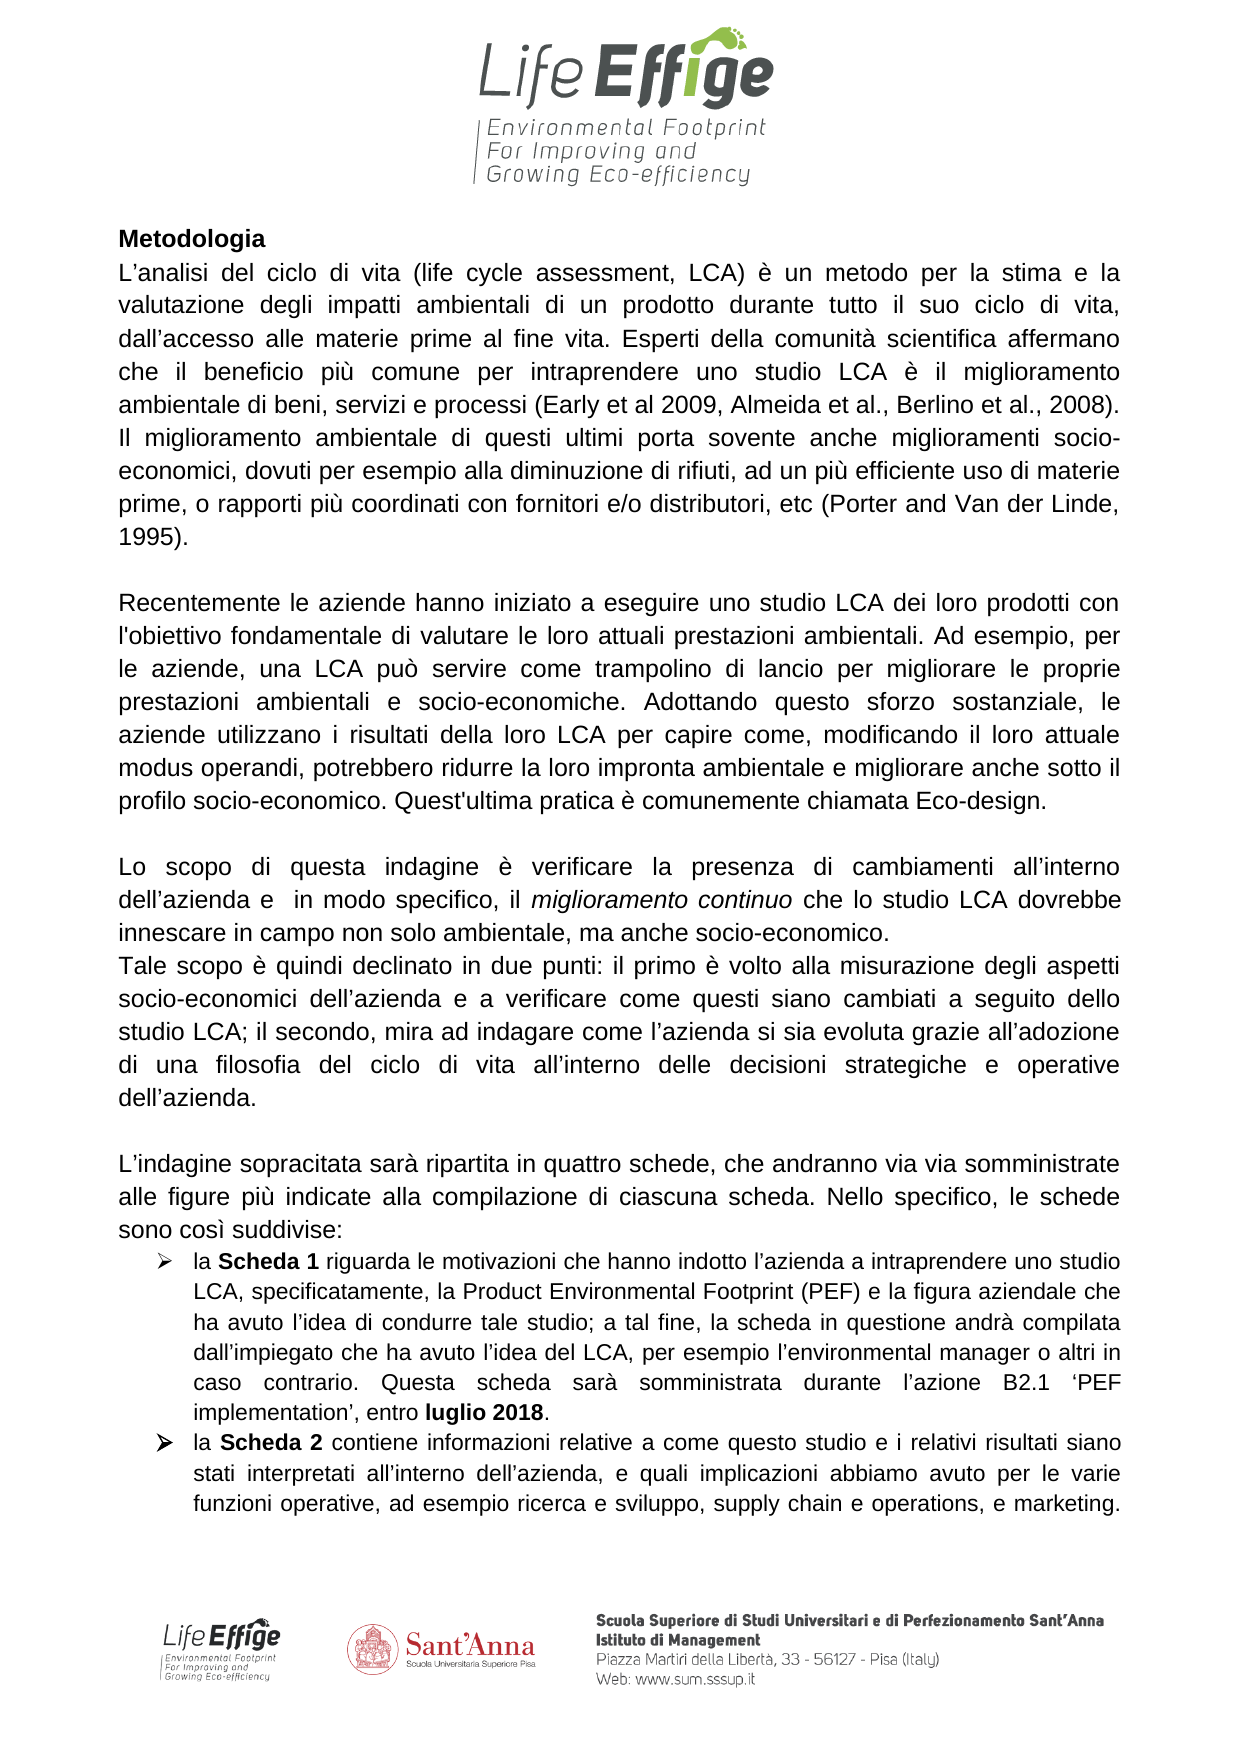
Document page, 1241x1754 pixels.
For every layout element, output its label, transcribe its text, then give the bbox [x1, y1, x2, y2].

picture [118, 1597, 1122, 1696]
text L’analisi del ciclo di vita (life cycle assessment, LCA) è un metodo per la stima e la valutazione degli impatti ambientali di un prodotto durante tutto il suo ciclo di vita, dall’accesso alle materie prime al fine vita. Esperti della comunità scientifica affermano che il beneficio più comune per intraprendere uno studio LCA è il miglioramento ambientale di beni, servizi e processi (Early et al 2009, Almeida et al., Berlino et al., 2008). Il miglioramento ambientale di questi ultimi porta sovente anche miglioramenti socio-economici, dovuti per esempio alla diminuzione di rifiuti, ad un più efficiente uso di materie prime, o rapporti più coordinati con fornitori e/o distributori, etc (Porter and Van der Linde, 1995). [118, 257, 1122, 550]
text Metodologia [118, 224, 1122, 253]
text Tale scopo è quindi declinato in due punti: il primo è volto alla misurazione degli aspetti socio-economici dell’azienda e a verificare come questi siano cambiati a seguito dello studio LCA; il secondo, mira ad indagare come l’azienda si sia evoluta grazie all’adozione di una filosofia del ciclo di vita all’interno delle decisioni strategiche e operative dell’azienda. [118, 951, 1122, 1112]
text Recentemente le aziende hanno iniziato a eseguire uno studio LCA dei loro prodotti con l'obiettivo fondamentale di valutare le loro attuali prestazioni ambientali. Ad esempio, per le aziende, una LCA può servire come trampolino di lancio per migliorare le proprie prestazioni ambientali e socio-economiche. Adottando questo sforzo sostanziale, le aziende utilizzano i risultati della loro LCA per capire come, modificando il loro attuale modus operandi, potrebbero ridurre la loro impronta ambientale e migliorare anche sotto il profilo socio-economico. Quest'ultima pratica è comunemente chiamata Eco-design. [118, 588, 1122, 814]
text Lo scopo di questa indagine è verificare la presenza di cambiamenti all’interno dell’azienda e in modo specifico, il miglioramento continuo che lo studio LCA dovrebbe innescare in campo non solo ambientale, ma anche socio-economico. [118, 852, 1122, 947]
picture [421, 25, 819, 188]
text L’indagine sopracitata sarà ripartita in quattro schede, che andranno via via somministrate alle figure più indicate alla compilazione di ciascuna scheda. Nello specifico, le schede sono così suddivise: [118, 1149, 1122, 1244]
list la Scheda 1 riguarda le motivazioni che hanno indotto l’azienda a intraprendere uno studio LCA, specificatamente, la Product Environmental Footprint (PEF) e la figura aziendale che ha avuto l’idea di condurre tale studio; a tal fine, la scheda in questione andrà compilata dall’impiegato che ha avuto l’idea del LCA, per esempio l’environmental manager o altri in caso contrario. Questa scheda sarà somministrata durante l’azione B2.1 ‘PEF implementation’, entro luglio 2018. [156, 1248, 1122, 1426]
